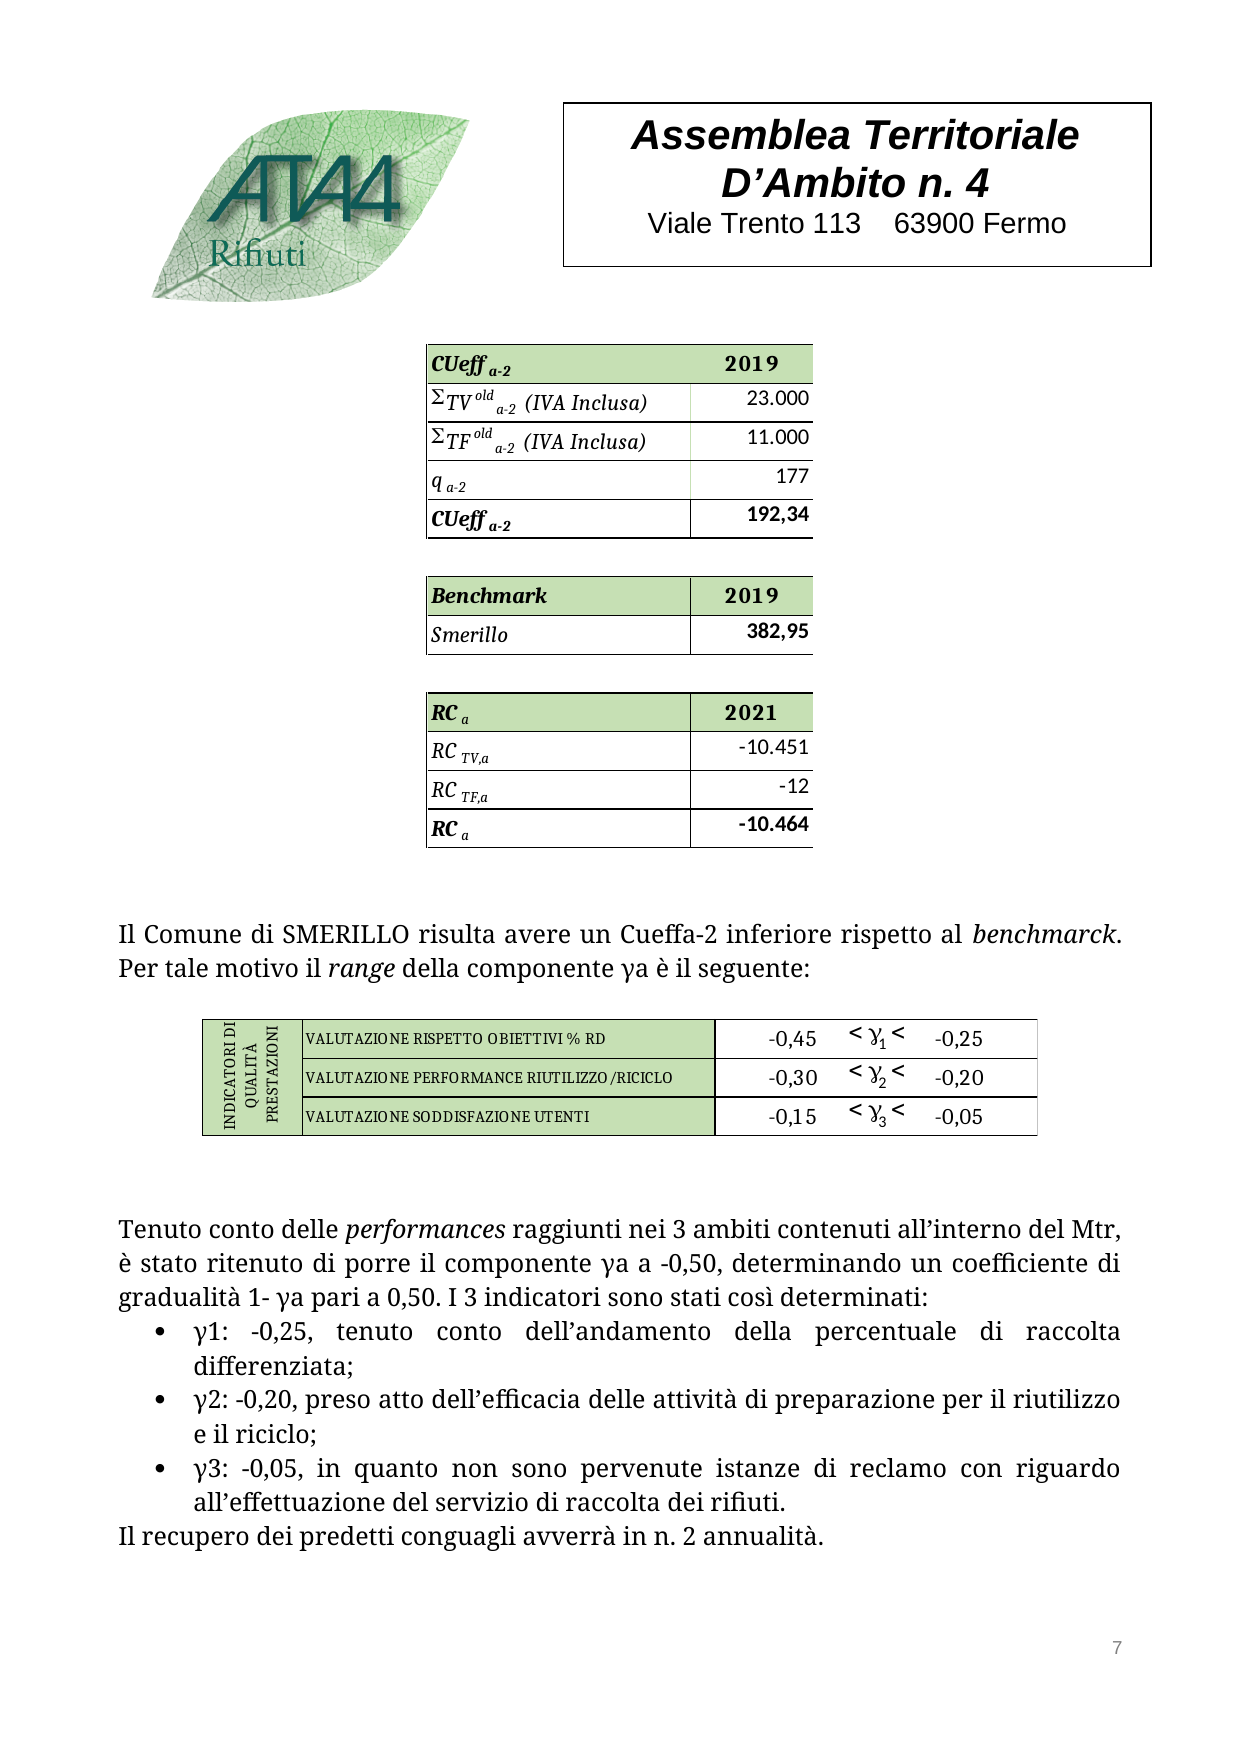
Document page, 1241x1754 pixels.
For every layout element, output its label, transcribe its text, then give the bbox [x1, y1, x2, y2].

text Il recupero dei predetti conguagli avverrà in n. 2 annualità. [118, 1518, 1122, 1552]
list γ2: -0,20, preso atto dell’efficacia delle attività di preparazione per il riutilizzo e il riciclo; [156, 1382, 1122, 1450]
list γ1: -0,25, tenuto conto dell’andamento della percentuale di raccolta differenziata; [156, 1314, 1122, 1382]
list γ3: -0,05, in quanto non sono pervenute istanze di reclamo con riguardo all’effettuazione del servizio di raccolta dei rifiuti. [156, 1450, 1122, 1518]
text Tenuto conto delle performances raggiunti nei 3 ambiti contenuti all’interno del Mtr, è stato ritenuto di porre il componente γa a -0,50, determinando un coefficiente di gradualità 1- γa pari a 0,50. I 3 indicatori sono stati così determinati: [118, 1212, 1122, 1314]
text Il Comune di SMERILLO risulta avere un Cueffa-2 inferiore rispetto al benchmarck. Per tale motivo il range della componente γa è il seguente: [118, 917, 1122, 985]
